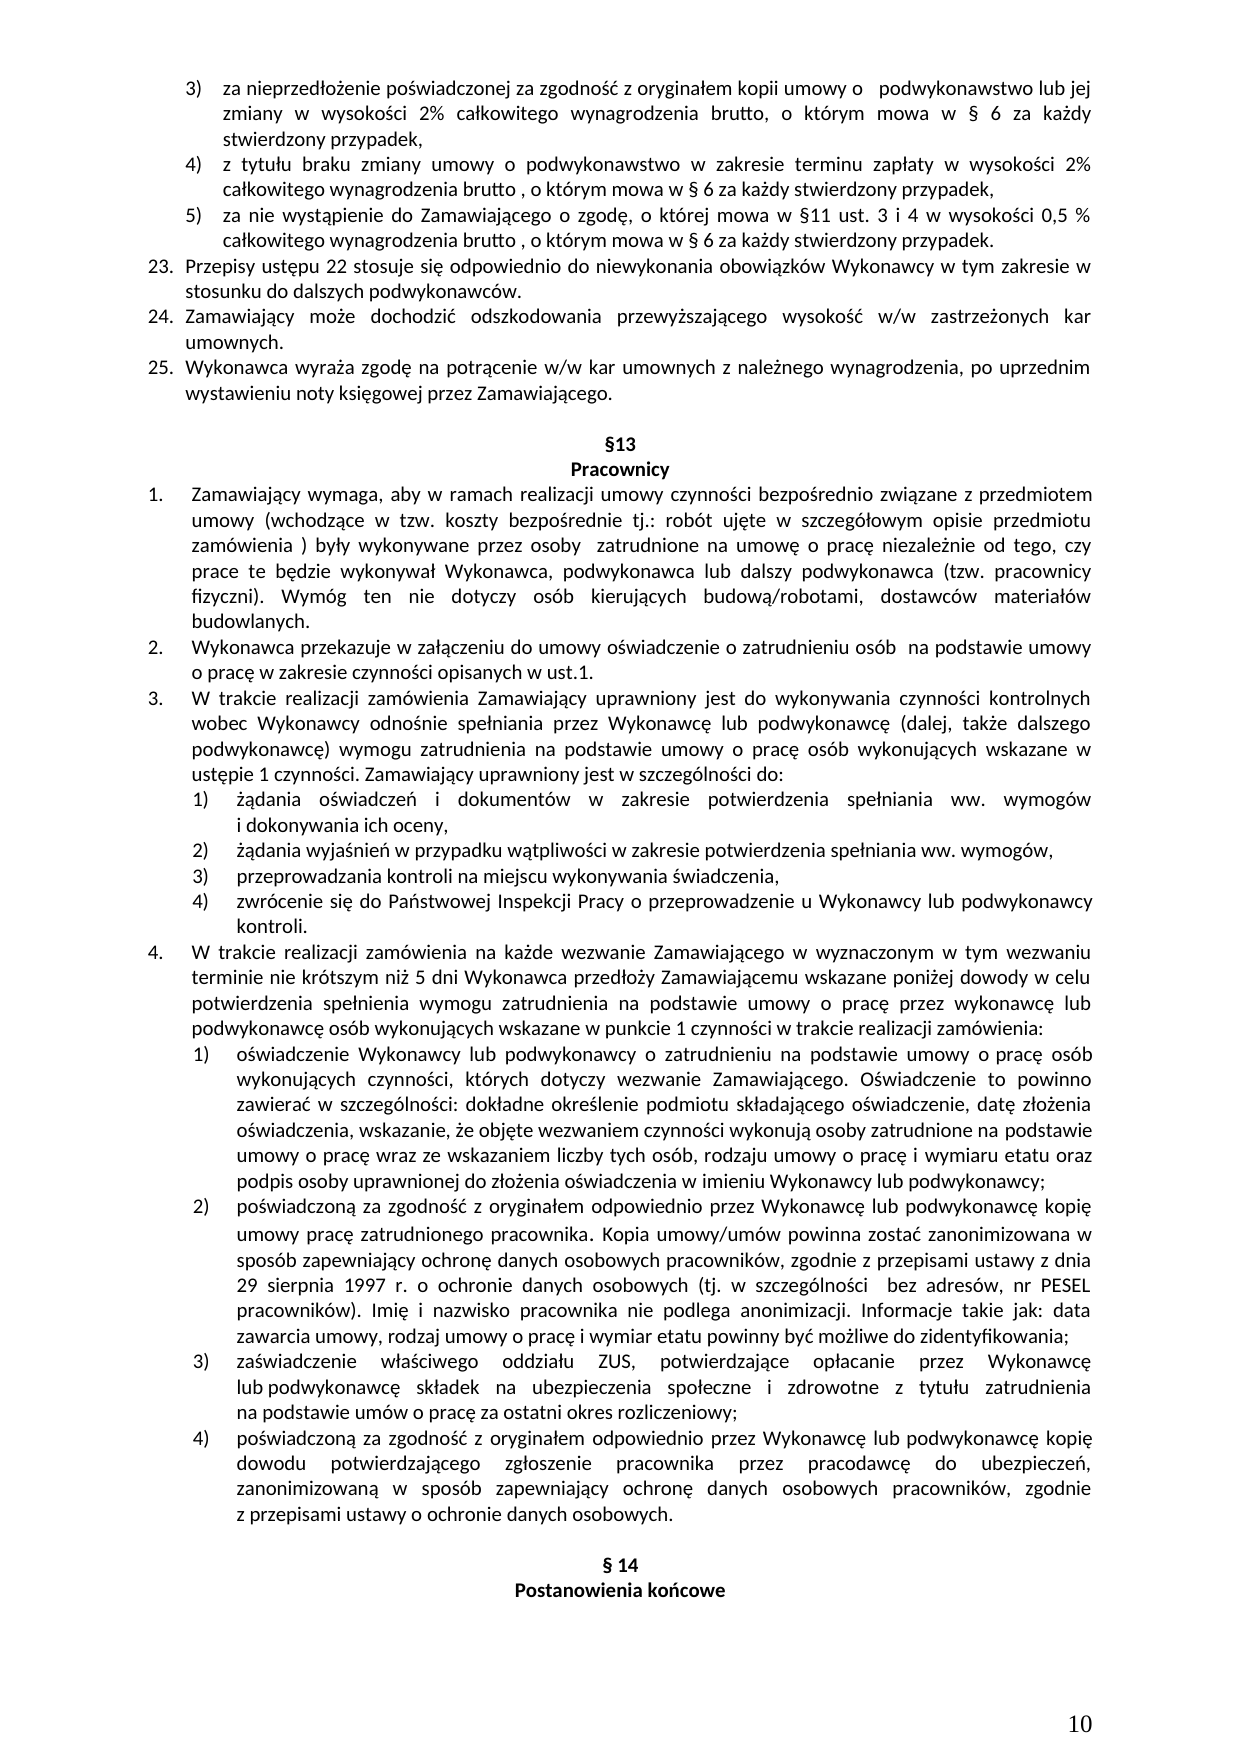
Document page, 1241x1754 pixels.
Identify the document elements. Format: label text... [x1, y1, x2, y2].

list oświadczenie Wykonawcy lub podwykonawcy o zatrudnieniu na podstawie umowy o pracę osób wykonujących czynności, których dotyczy wezwanie Zamawiającego. Oświadczenie to powinno zawierać w szczególności: dokładne określenie podmiotu składającego oświadczenie, datę złożenia oświadczenia, wskazanie, że objęte wezwaniem czynności wykonują osoby zatrudnione na podstawie umowy o pracę wraz ze wskazaniem liczby tych osób, rodzaju umowy o pracę i wymiaru etatu oraz podpis osoby uprawnionej do złożenia oświadczenia w imieniu Wykonawcy lub podwykonawcy; [193, 1041, 1092, 1193]
list Wykonawca wyraża zgodę na potrącenie w/w kar umownych z należnego wynagrodzenia, po uprzednim wystawieniu noty księgowej przez Zamawiającego. [148, 354, 1092, 405]
list za nie wystąpienie do Zamawiającego o zgodę, o której mowa w §11 ust. 3 i 4 w wysokości 0,5 % całkowitego wynagrodzenia brutto , o którym mowa w § 6 za każdy stwierdzony przypadek. [185, 202, 1092, 253]
text §13 [148, 431, 1092, 456]
text Postanowienia końcowe [148, 1577, 1092, 1603]
list zaświadczenie właściwego oddziału ZUS, potwierdzające opłacanie przez Wykonawcę lub podwykonawcę składek na ubezpieczenia społeczne i zdrowotne z tytułu zatrudnienia na podstawie umów o pracę za ostatni okres rozliczeniowy; [193, 1348, 1092, 1425]
text Pracownicy [148, 456, 1092, 482]
list poświadczoną za zgodność z oryginałem odpowiednio przez Wykonawcę lub podwykonawcę kopię umowy pracę zatrudnionego pracownika. Kopia umowy/umów powinna zostać zanonimizowana w sposób zapewniający ochronę danych osobowych pracowników, zgodnie z przepisami ustawy z dnia 29 sierpnia 1997 r. o ochronie danych osobowych (tj. w szczególności bez adresów, nr PESEL pracowników). Imię i nazwisko pracownika nie podlega anonimizacji. Informacje takie jak: data zawarcia umowy, rodzaj umowy o pracę i wymiar etatu powinny być możliwe do zidentyfikowania; [193, 1193, 1092, 1348]
list za nieprzedłożenie poświadczonej za zgodność z oryginałem kopii umowy o podwykonawstwo lub jej zmiany w wysokości 2% całkowitego wynagrodzenia brutto, o którym mowa w § 6 za każdy stwierdzony przypadek, [185, 75, 1092, 151]
list Wykonawca przekazuje w załączeniu do umowy oświadczenie o zatrudnieniu osób na podstawie umowy o pracę w zakresie czynności opisanych w ust.1. [148, 634, 1092, 685]
text § 14 [148, 1552, 1092, 1577]
list zwrócenie się do Państwowej Inspekcji Pracy o przeprowadzenie u Wykonawcy lub podwykonawcy kontroli. [192, 888, 1092, 939]
list Zamawiający może dochodzić odszkodowania przewyższającego wysokość w/w zastrzeżonych kar umownych. [148, 304, 1092, 354]
list Zamawiający wymaga, aby w ramach realizacji umowy czynności bezpośrednio związane z przedmiotem umowy (wchodzące w tzw. koszty bezpośrednie tj.: robót ujęte w szczegółowym opisie przedmiotu zamówienia ) były wykonywane przez osoby zatrudnione na umowę o pracę niezależnie od tego, czy prace te będzie wykonywał Wykonawca, podwykonawca lub dalszy podwykonawca (tzw. pracownicy fizyczni). Wymóg ten nie dotyczy osób kierujących budową/robotami, dostawców materiałów budowlanych. [148, 482, 1092, 634]
list żądania wyjaśnień w przypadku wątpliwości w zakresie potwierdzenia spełniania ww. wymogów, [192, 837, 1092, 863]
list żądania oświadczeń i dokumentów w zakresie potwierdzenia spełniania ww. wymogów i dokonywania ich oceny, [192, 787, 1092, 837]
list Przepisy ustępu 22 stosuje się odpowiednio do niewykonania obowiązków Wykonawcy w tym zakresie w stosunku do dalszych podwykonawców. [148, 253, 1092, 304]
list poświadczoną za zgodność z oryginałem odpowiednio przez Wykonawcę lub podwykonawcę kopię dowodu potwierdzającego zgłoszenie pracownika przez pracodawcę do ubezpieczeń, zanonimizowaną w sposób zapewniający ochronę danych osobowych pracowników, zgodnie z przepisami ustawy o ochronie danych osobowych. [193, 1425, 1092, 1526]
list W trakcie realizacji zamówienia na każde wezwanie Zamawiającego w wyznaczonym w tym wezwaniu terminie nie krótszym niż 5 dni Wykonawca przedłoży Zamawiającemu wskazane poniżej dowody w celu potwierdzenia spełnienia wymogu zatrudnienia na podstawie umowy o pracę przez wykonawcę lub podwykonawcę osób wykonujących wskazane w punkcie 1 czynności w trakcie realizacji zamówienia: [148, 939, 1092, 1041]
list przeprowadzania kontroli na miejscu wykonywania świadczenia, [192, 863, 1092, 888]
list z tytułu braku zmiany umowy o podwykonawstwo w zakresie terminu zapłaty w wysokości 2% całkowitego wynagrodzenia brutto , o którym mowa w § 6 za każdy stwierdzony przypadek, [185, 151, 1092, 202]
list W trakcie realizacji zamówienia Zamawiający uprawniony jest do wykonywania czynności kontrolnych wobec Wykonawcy odnośnie spełniania przez Wykonawcę lub podwykonawcę (dalej, także dalszego podwykonawcę) wymogu zatrudnienia na podstawie umowy o pracę osób wykonujących wskazane w ustępie 1 czynności. Zamawiający uprawniony jest w szczególności do: [148, 685, 1092, 787]
